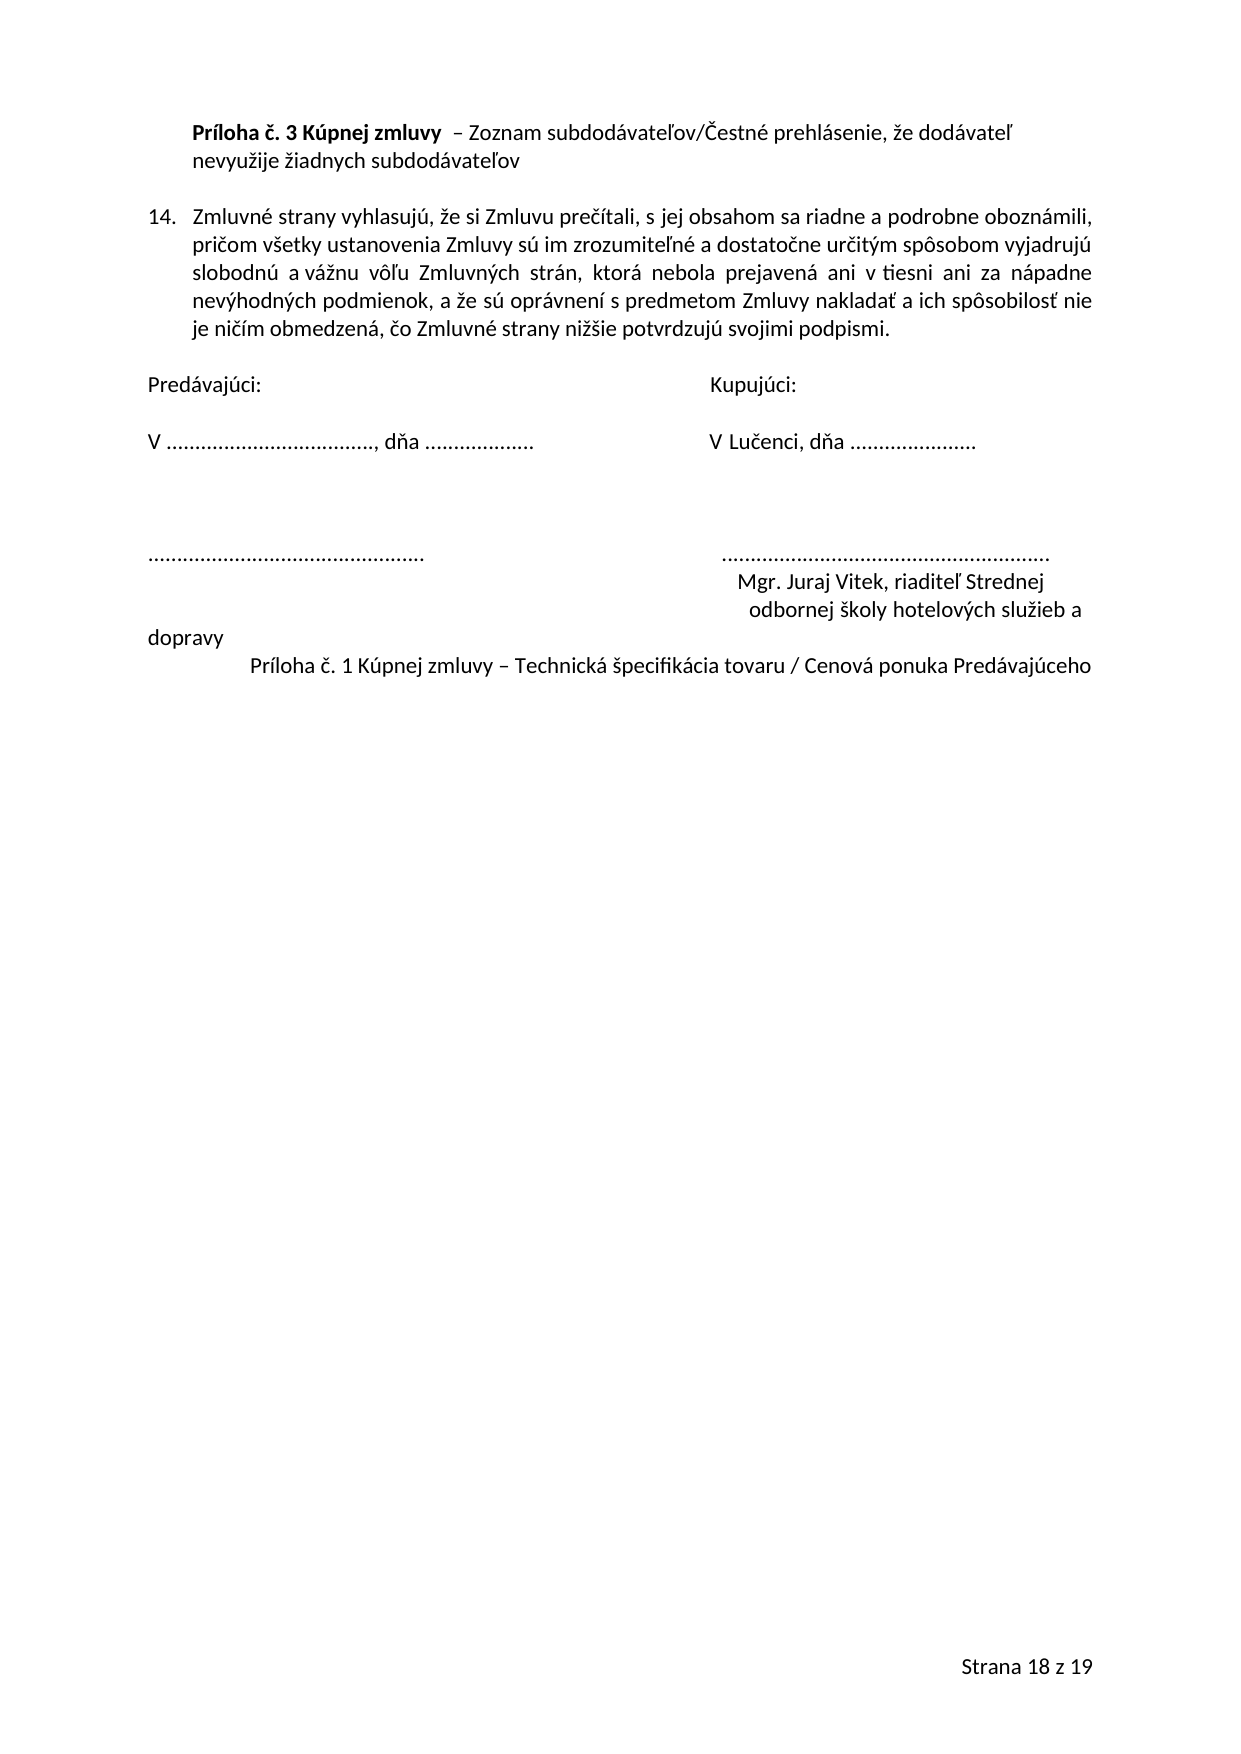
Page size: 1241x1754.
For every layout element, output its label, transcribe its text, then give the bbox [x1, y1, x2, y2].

text ................................................ ......................................................... [148, 539, 1093, 567]
text 14. Zmluvné strany vyhlasujú, že si Zmluvu prečítali, s jej obsahom sa riadne a podrobne oboznámili, pričom všetky ustanovenia Zmluvy sú im zrozumiteľné a dostatočne určitým spôsobom vyjadrujú slobodnú a vážnu vôľu Zmluvných strán, ktorá nebola prejavená ani v tiesni ani za nápadne nevýhodných podmienok, a že sú oprávnení s predmetom Zmluvy nakladať a ich spôsobilosť nie je ničím obmedzená, čo Zmluvné strany nižšie potvrdzujú svojimi podpismi. [148, 202, 1093, 342]
text Predávajúci: Kupujúci: [148, 370, 1093, 398]
text Mgr. Juraj Vitek, riaditeľ Strednej [148, 567, 1093, 595]
text Príloha č. 3 Kúpnej zmluvy – Zoznam subdodávateľov/Čestné prehlásenie, že dodávateľ nevyužije žiadnych subdodávateľov [192, 118, 1093, 174]
text Príloha č. 1 Kúpnej zmluvy – Technická špecifikácia tovaru / Cenová ponuka Predávajúceho [148, 651, 1093, 679]
text odbornej školy hotelových služieb a dopravy [148, 595, 1093, 651]
text V ...................................., dňa ................... V Lučenci, dňa ...................... [148, 427, 1093, 455]
